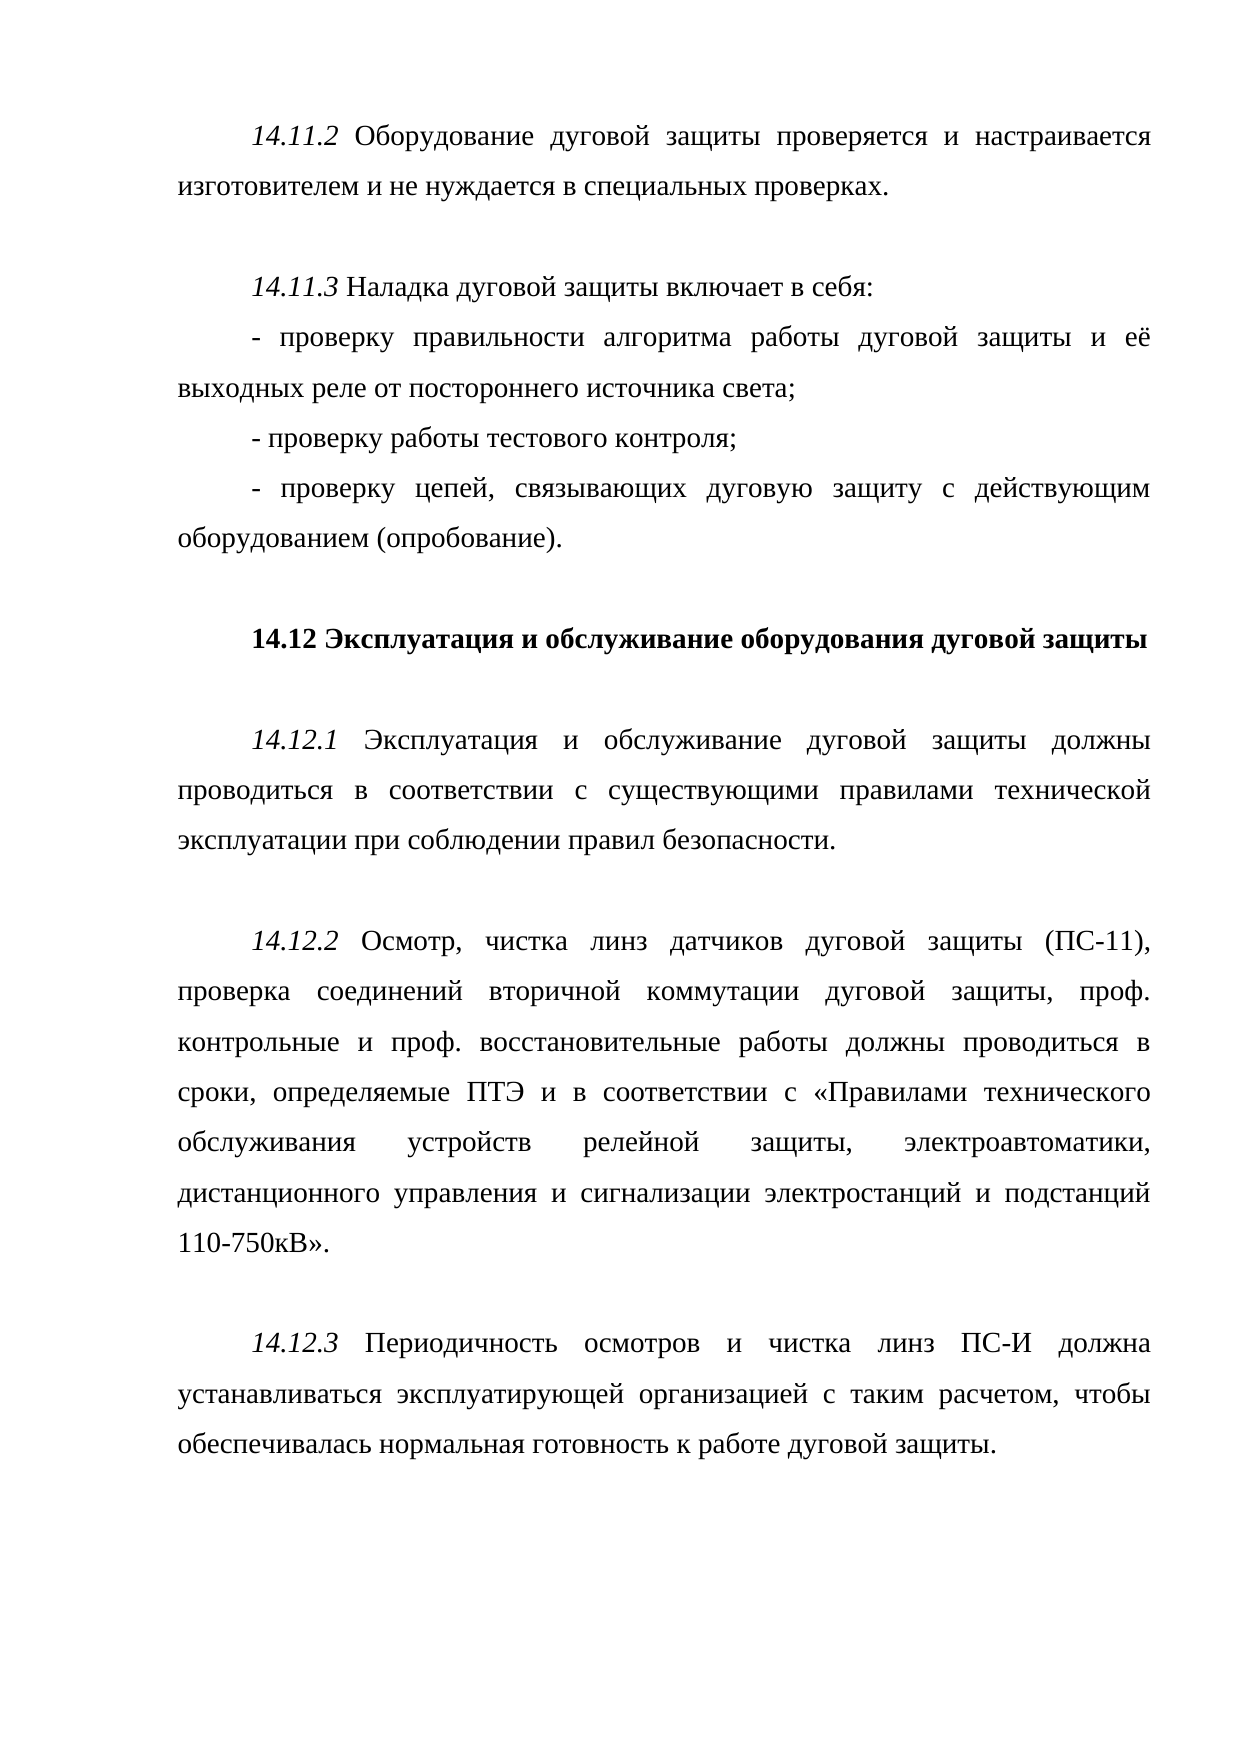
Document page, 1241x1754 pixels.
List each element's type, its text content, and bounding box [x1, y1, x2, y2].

text - проверку цепей, связывающих дуговую защиту с действующим оборудованием (опробование). [177, 470, 1152, 554]
text 14.12.2 Осмотр, чистка линз датчиков дуговой защиты (ПС-11), проверка соединений вторичной коммутации дуговой защиты, проф. контрольные и проф. восстановительные работы должны проводиться в сроки, определяемые ПТЭ и в соответствии с «Правилами технического обслуживания устройств релейной защиты, электроавтоматики, дистанционного управления и сигнализации электростанций и подстанций 110-750кВ». [177, 923, 1152, 1258]
text 14.11.3 Наладка дуговой защиты включает в себя: [177, 269, 1152, 303]
text - проверку работы тестового контроля; [177, 420, 1152, 453]
text 14.12 Эксплуатация и обслуживание оборудования дуговой защиты [177, 621, 1152, 655]
text 14.11.2 Оборудование дуговой защиты проверяется и настраивается изготовителем и не нуждается в специальных проверках. [177, 118, 1152, 202]
text 14.12.1 Эксплуатация и обслуживание дуговой защиты должны проводиться в соответствии с существующими правилами технической эксплуатации при соблюдении правил безопасности. [177, 722, 1152, 856]
text 14.12.3 Периодичность осмотров и чистка линз ПС-И должна устанавливаться эксплуатирующей организацией с таким расчетом, чтобы обеспечивалась нормальная готовность к работе дуговой защиты. [177, 1326, 1152, 1460]
text - проверку правильности алгоритма работы дуговой защиты и её выходных реле от постороннего источника света; [177, 319, 1152, 403]
